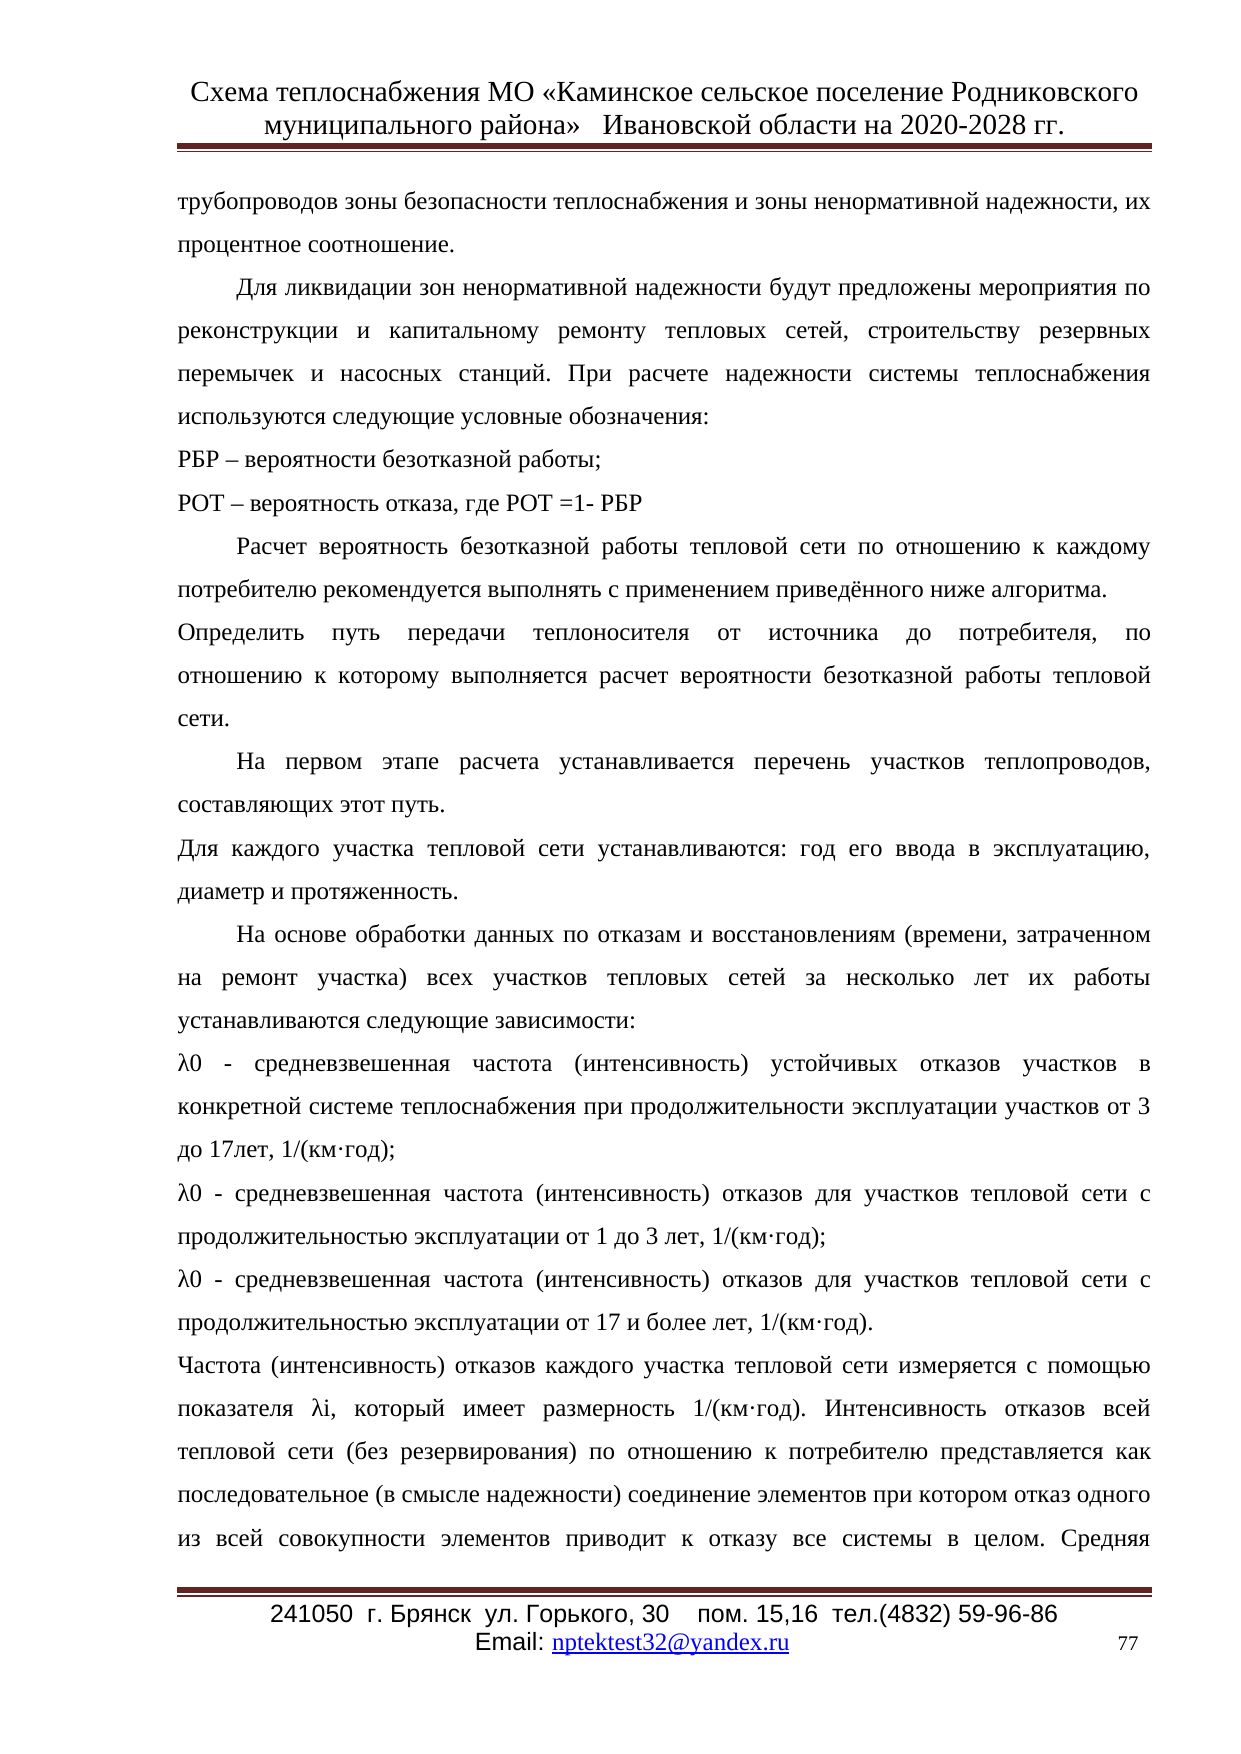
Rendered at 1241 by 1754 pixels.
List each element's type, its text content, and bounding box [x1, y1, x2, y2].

list На основе обработки данных по отказам и восстановлениям (времени, затраченном на ремонт участка) всех участков тепловых сетей за несколько лет их работы устанавливаются следующие зависимости: [177, 919, 1152, 1034]
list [177, 186, 1152, 258]
list Для каждого участка тепловой сети устанавливаются: год его ввода в эксплуатацию, диаметр и протяженность. [177, 833, 1152, 904]
list λ0 - средневзвешенная частота (интенсивность) отказов для участков тепловой сети с продолжительностью эксплуатации от 17 и более лет, 1/(км·год). [177, 1264, 1152, 1336]
list λ0 - средневзвешенная частота (интенсивность) устойчивых отказов участков в конкретной системе теплоснабжения при продолжительности эксплуатации участков от 3 до 17лет, 1/(км·год); [177, 1048, 1152, 1163]
list Расчет вероятность безотказной работы тепловой сети по отношению к каждому потребителю рекомендуется выполнять с применением приведённого ниже алгоритма. [177, 531, 1152, 603]
list РБР – вероятности безотказной работы; [177, 444, 1152, 473]
list На первом этапе расчета устанавливается перечень участков теплопроводов, составляющих этот путь. [177, 746, 1152, 818]
list Для ликвидации зон ненормативной надежности будут предложены мероприятия по реконструкции и капитальному ремонту тепловых сетей, строительству резервных перемычек и насосных станций. При расчете надежности системы теплоснабжения используются следующие условные обозначения: [177, 272, 1152, 430]
list λ0 - средневзвешенная частота (интенсивность) отказов для участков тепловой сети с продолжительностью эксплуатации от 1 до 3 лет, 1/(км·год); [177, 1178, 1152, 1249]
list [177, 1350, 1152, 1551]
list Определить путь передачи теплоносителя от источника до потребителя, по отношению к которому выполняется расчет вероятности безотказной работы тепловой сети. [177, 617, 1152, 732]
list PОТ – вероятность отказа, где PОТ =1- РБР [177, 488, 1152, 516]
